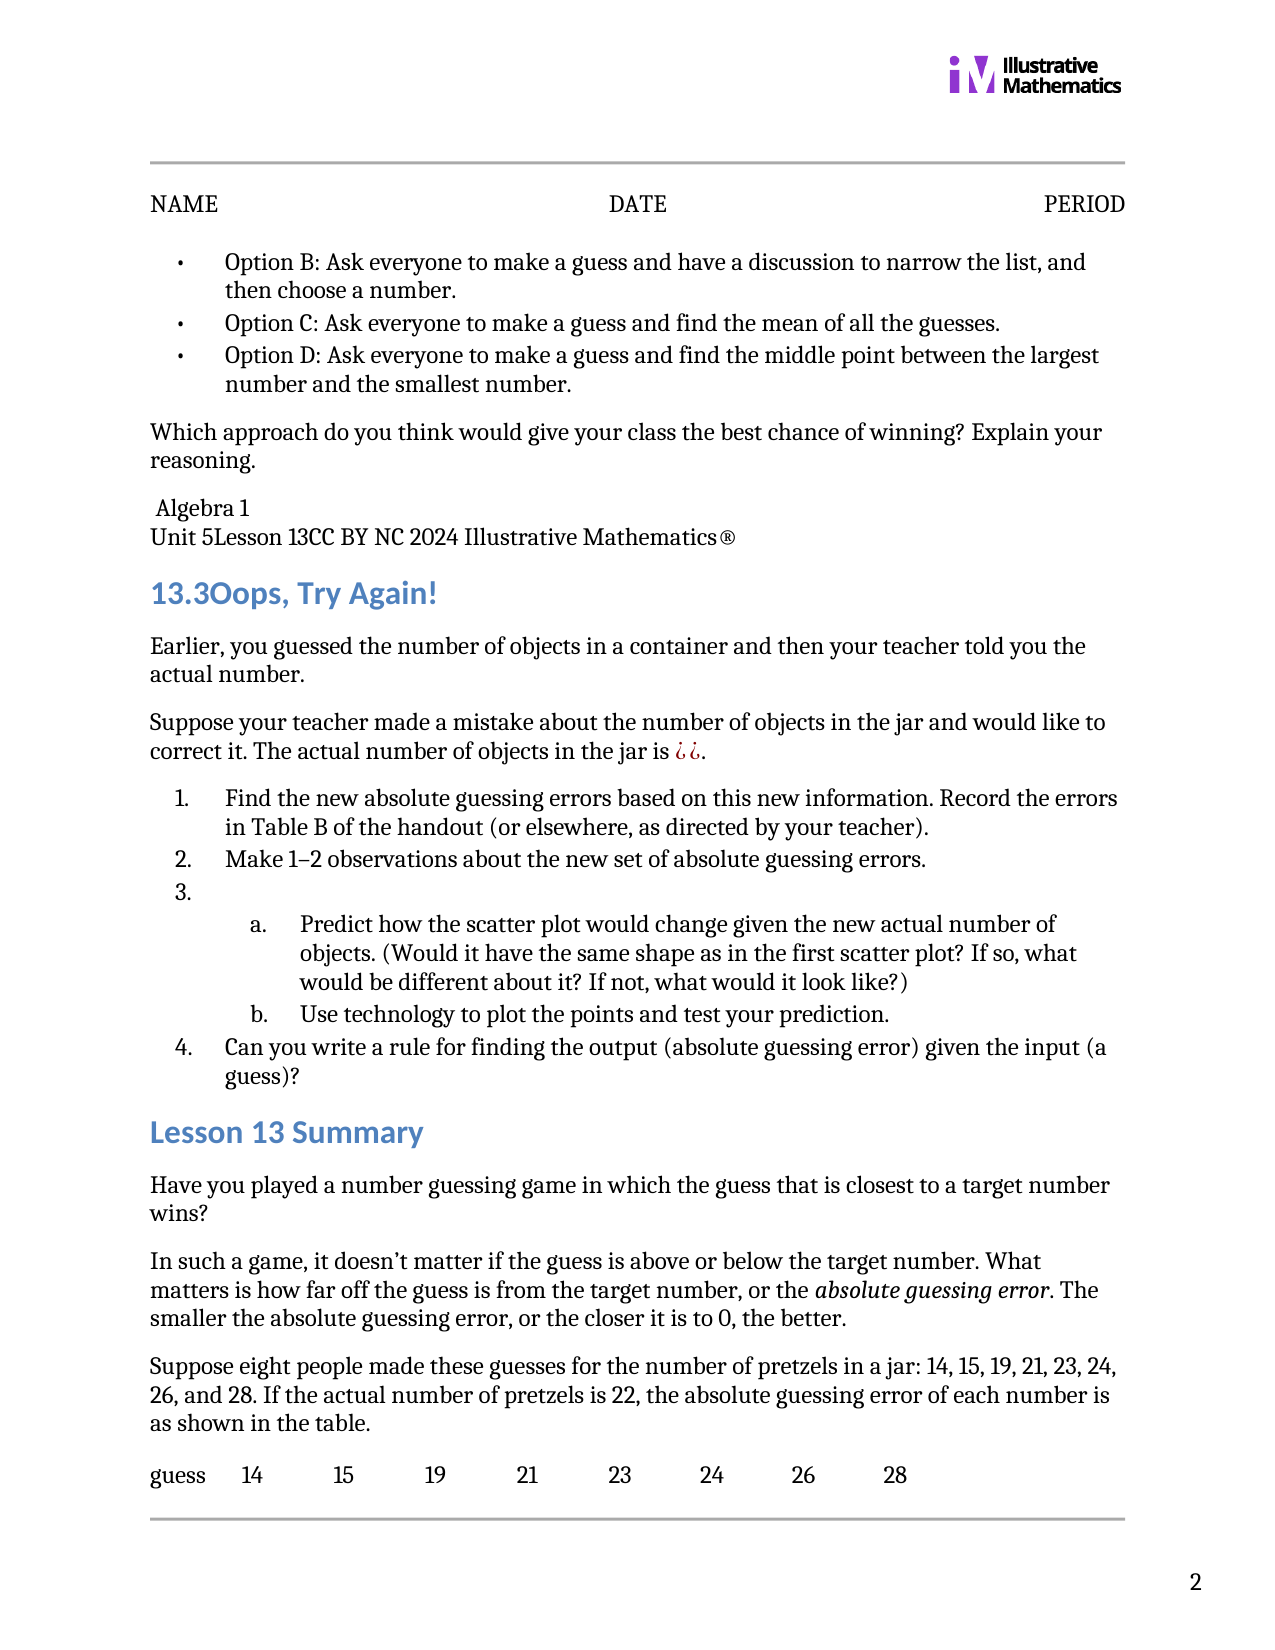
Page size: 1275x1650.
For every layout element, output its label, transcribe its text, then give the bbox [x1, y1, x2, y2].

list Can you write a rule for finding the output (absolute guessing error) given the input (a guess)? [175, 1033, 1125, 1090]
list Option C: Ask everyone to make a guess and find the mean of all the guesses. [175, 309, 1125, 337]
list Predict how the scatter plot would change given the new actual number of objects. (Would it have the same shape as in the first scatter plot? If so, what would be different about it? If not, what would it look like?) [250, 910, 1125, 997]
text Algebra 1 Unit 5Lesson 13CC BY NC 2024 Illustrative Mathematics® [150, 494, 1125, 551]
text Have you played a number guessing game in which the guess that is closest to a target number wins? [150, 1171, 1125, 1228]
subtitle 13.3Oops, Try Again! [150, 572, 1125, 613]
table_header 14 [230, 1457, 322, 1493]
table_header 23 [597, 1457, 689, 1493]
text In such a game, it doesn’t matter if the guess is above or below the target number. What matters is how far off the guess is from the target number, or the absolute guessing error. The smaller the absolute guessing error, or the closer it is to 0, the better. [150, 1247, 1125, 1333]
list Make 1–2 observations about the new set of absolute guessing errors. [175, 845, 1125, 874]
text Which approach do you think would give your class the best chance of winning? Explain your reasoning. [150, 417, 1125, 475]
table_header 26 [780, 1457, 872, 1493]
text Suppose your teacher made a mistake about the number of objects in the jar and would like to correct it. The actual number of objects in the jar is . [150, 708, 1125, 765]
table_header guess [139, 1457, 230, 1493]
text Suppose eight people made these guesses for the number of pretzels in a jar: 14, 15, 19, 21, 23, 24, 26, and 28. If the actual number of pretzels is 22, the absolute guessing error of each number is as shown in the table. [150, 1352, 1125, 1438]
table_header 19 [414, 1457, 505, 1493]
subtitle Lesson 13 Summary [150, 1111, 1125, 1152]
table_header 21 [505, 1457, 597, 1493]
picture [949, 55, 1121, 93]
table_header 28 [872, 1457, 964, 1493]
list Option D: Ask everyone to make a guess and find the middle point between the largest number and the smallest number. [175, 341, 1125, 399]
list Find the new absolute guessing errors based on this new information. Record the errors in Table B of the handout (or elsewhere, as directed by your teacher). [175, 784, 1125, 842]
list Option B: Ask everyone to make a guess and have a discussion to narrow the list, and then choose a number. [175, 247, 1125, 305]
text Earlier, you guessed the number of objects in a container and then your teacher told you the actual number. [150, 632, 1125, 689]
table_header 15 [322, 1457, 414, 1493]
list Use technology to plot the points and test your prediction. [250, 1000, 1125, 1029]
table_header 24 [689, 1457, 780, 1493]
